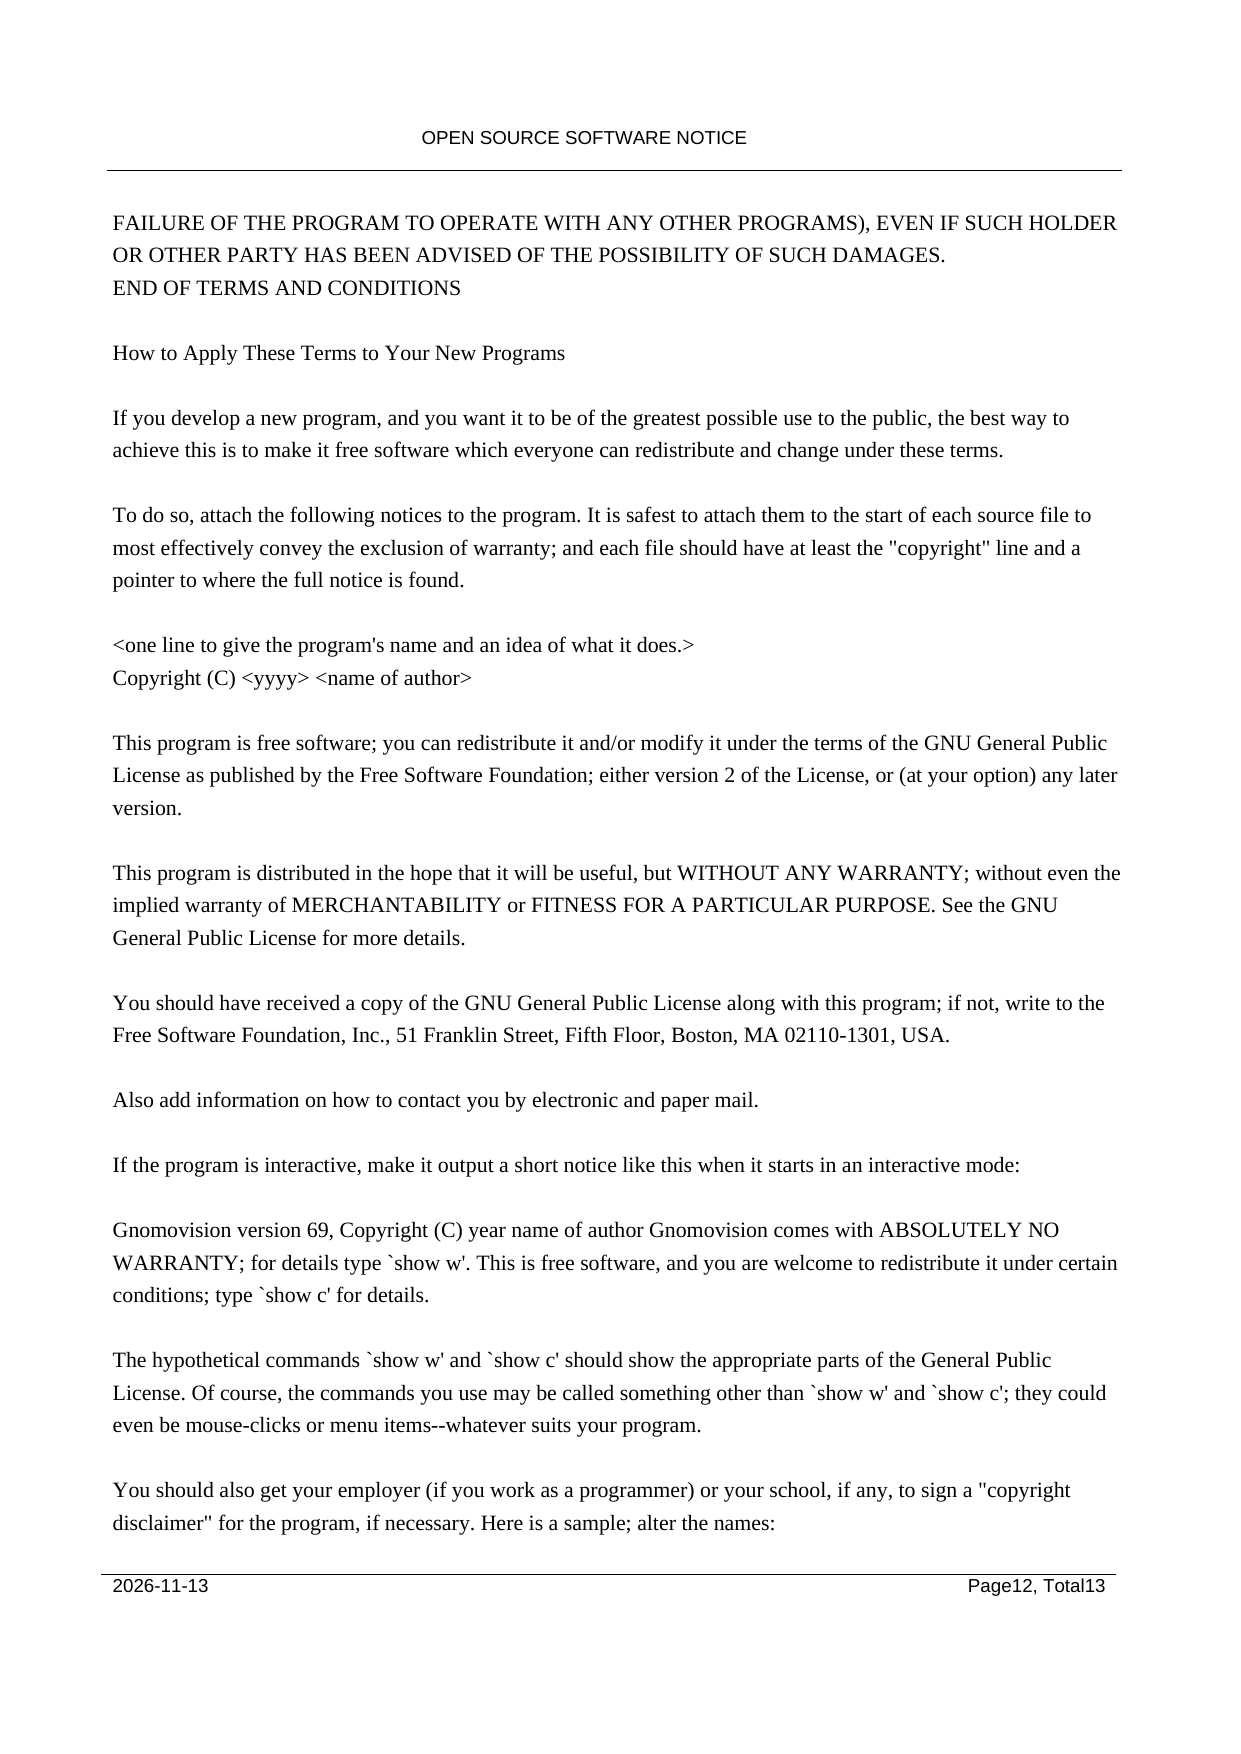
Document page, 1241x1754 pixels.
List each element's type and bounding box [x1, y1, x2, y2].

text [112, 206, 1128, 1539]
